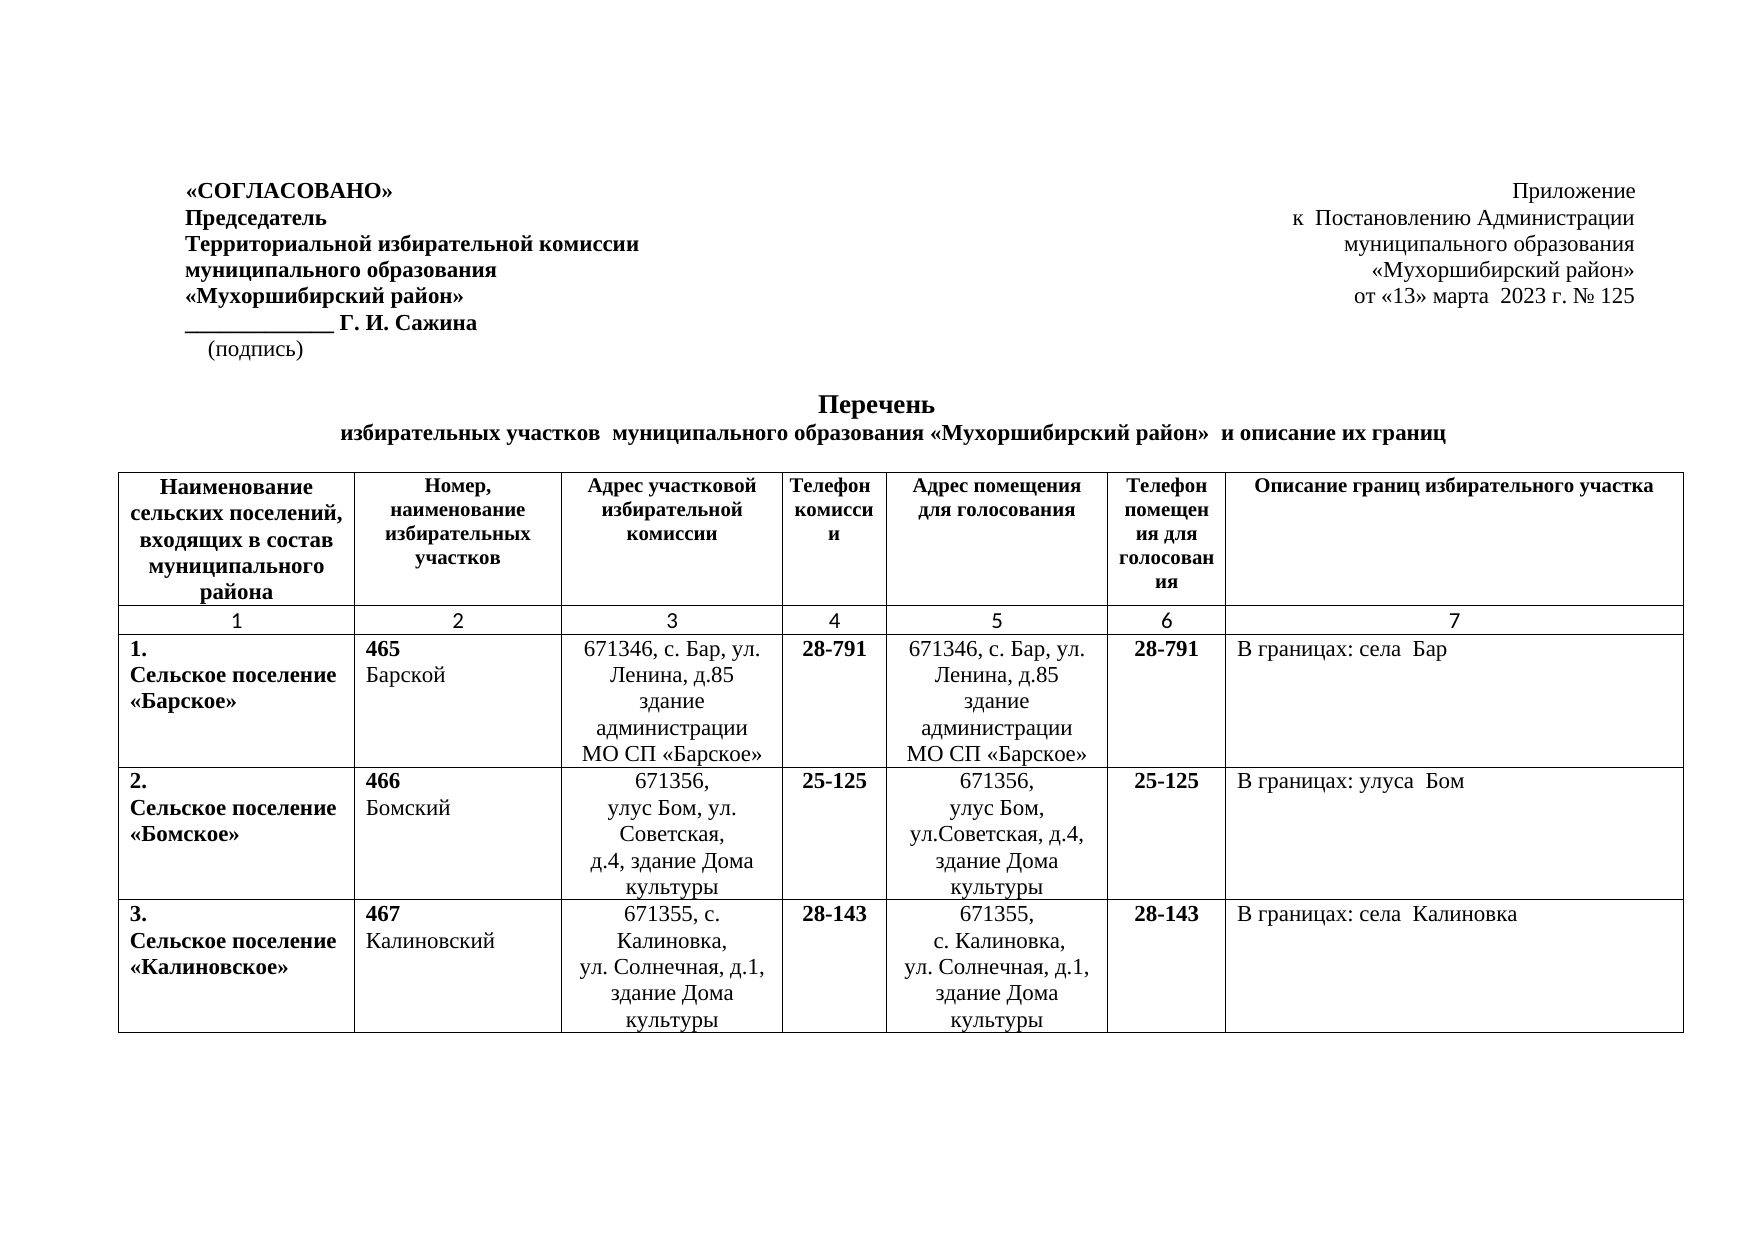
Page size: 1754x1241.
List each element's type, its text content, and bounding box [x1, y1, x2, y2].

table_cell 671356, улус Бом, ул. Советская, д.4, здание Дома культуры [562, 768, 782, 899]
table_cell 671346, с. Бар, ул. Ленина, д.85 здание администрации МО СП «Барское» [562, 635, 782, 767]
table_cell 7 [1226, 606, 1683, 634]
table_header Телефон комиссии [783, 473, 886, 605]
table_header Адрес помещения для голосования [887, 473, 1107, 605]
table_cell 671356, улус Бом, ул.Советская, д.4, здание Дома культуры [887, 768, 1107, 899]
table_cell 467 Калиновский [355, 900, 561, 1032]
table_cell В границах: села Калиновка [1226, 900, 1683, 1032]
table_header Номер, наименование избирательных участков [355, 473, 561, 605]
table_cell 28-791 [783, 635, 886, 767]
table_cell 671355, с. Калиновка, ул. Солнечная, д.1, здание Дома культуры [887, 900, 1107, 1032]
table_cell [119, 900, 354, 1032]
table_cell 1 [119, 606, 354, 634]
table_cell 2 [355, 606, 561, 634]
table_cell 25-125 [1108, 768, 1225, 899]
table_cell 28-143 [783, 900, 886, 1032]
table_cell 3 [562, 606, 782, 634]
table_cell В границах: села Бар [1226, 635, 1683, 767]
table_cell 6 [1108, 606, 1225, 634]
table_cell 25-125 [783, 768, 886, 899]
subtitle Перечень [118, 388, 1635, 419]
table_cell 465 Барской [355, 635, 561, 767]
table_header Адрес участковой избирательной комиссии [562, 473, 782, 605]
table_cell 466 Бомский [355, 768, 561, 899]
table_cell 5 [887, 606, 1107, 634]
table_cell 2. Сельское поселение «Бомское» [119, 768, 354, 899]
table_header Описание границ избирательного участка [1226, 473, 1683, 605]
table_cell 4 [783, 606, 886, 634]
text избирательных участков муниципального образования «Мухоршибирский район» и описание их границ [151, 419, 1635, 446]
table_cell 28-791 [1108, 635, 1225, 767]
table_cell 671355, с. Калиновка, ул. Солнечная, д.1, здание Дома культуры [562, 900, 782, 1032]
table_cell В границах: улуса Бом [1226, 768, 1683, 899]
table_cell 28-143 [1108, 900, 1225, 1032]
table_cell 671346, с. Бар, ул. Ленина, д.85 здание администрации МО СП «Барское» [887, 635, 1107, 767]
table_header Наименование сельских поселений, входящих в состав муниципального района [119, 473, 354, 605]
table_header Телефон помещения для голосования [1108, 473, 1225, 605]
table_cell 1. Сельское поселение «Барское» [119, 635, 354, 767]
table_header «СОГЛАСОВАНО» Председатель Территориальной избирательной комиссии муниципального образования «Мухоршибирский район» _____________ Г. И. Сажина (подпись) [140, 177, 894, 388]
table_header Приложение к Постановлению Администрации муниципального образования «Мухоршибирский район» от «13» марта 2023 г. № 125 [894, 177, 1647, 388]
